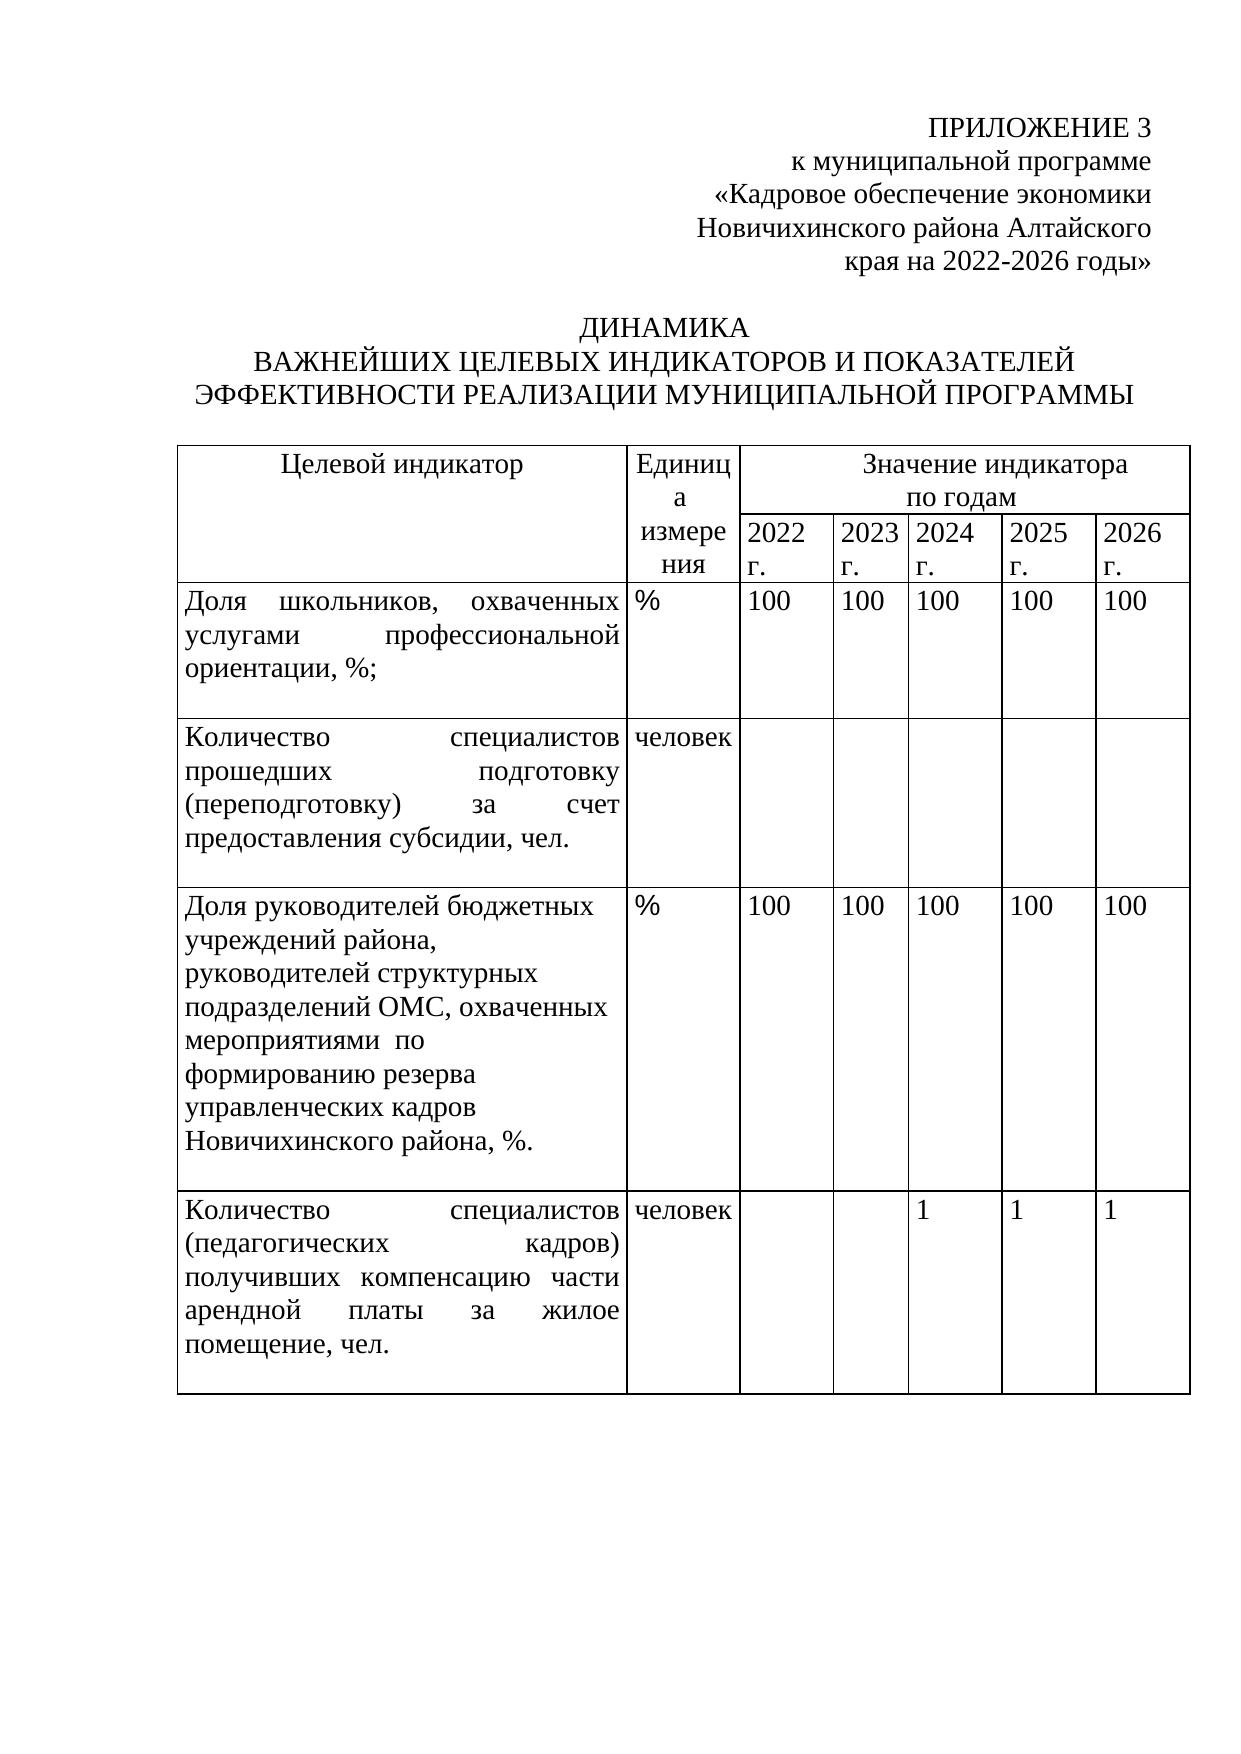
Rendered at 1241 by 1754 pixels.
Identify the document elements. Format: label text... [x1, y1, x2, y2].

table_cell человек [628, 1192, 739, 1393]
table_cell 100 [741, 583, 833, 717]
text «Кадровое обеспечение экономики [177, 176, 1152, 210]
table_cell 2022 г. [741, 515, 833, 582]
table_cell 100 [1097, 583, 1189, 717]
table_cell [834, 719, 908, 887]
text ПРИЛОЖЕНИЕ 3 [177, 118, 1152, 143]
table_cell человек [628, 719, 739, 887]
table_header Единица измерения [628, 446, 739, 582]
table_cell [909, 719, 1001, 887]
table_cell 100 [909, 888, 1001, 1190]
table_cell 2025 г. [1003, 515, 1095, 582]
table_cell Доля школьников, охваченных услугами профессиональной ориентации, %; [178, 583, 626, 717]
table_cell 1 [909, 1192, 1001, 1393]
table_cell 100 [834, 888, 908, 1190]
table_cell Количество специалистов прошедших подготовку (переподготовку) за счет предоставления субсидии, чел. [178, 719, 626, 887]
table_cell 2026 г. [1097, 515, 1189, 582]
table_cell 2024 г. [909, 515, 1001, 582]
table_header Значение индикатора по годам [741, 446, 1189, 513]
table_cell [1097, 719, 1189, 887]
table_cell 2023 г. [834, 515, 908, 582]
text Новичихинского района Алтайского [177, 210, 1152, 243]
table_cell % [628, 888, 739, 1190]
table_cell Количество специалистов (педагогических кадров) получивших компенсацию части арендной платы за жилое помещение, чел. [178, 1192, 626, 1393]
text края на 2022-2026 годы» [177, 243, 1152, 277]
table_cell 100 [1097, 888, 1189, 1190]
table_cell Доля руководителей бюджетных учреждений района, руководителей структурных подразделений ОМС, охваченных мероприятиями по формированию резерва управленческих кадров Новичихинского района, %. [178, 888, 626, 1190]
table_cell 1 [1097, 1192, 1189, 1393]
table_header Целевой индикатор [178, 446, 626, 582]
table_cell [834, 1192, 908, 1393]
table_cell 100 [741, 888, 833, 1190]
text ДИНАМИКА [177, 310, 1152, 344]
table_cell % [628, 583, 739, 717]
table_cell [741, 719, 833, 887]
table_cell 1 [1003, 1192, 1095, 1393]
table_cell 100 [834, 583, 908, 717]
text к муниципальной программе [177, 143, 1152, 176]
table_cell 100 [909, 583, 1001, 717]
table_cell [1003, 719, 1095, 887]
table_cell 100 [1003, 888, 1095, 1190]
table_cell 100 [1003, 583, 1095, 717]
text ЭФФЕКТИВНОСТИ РЕАЛИЗАЦИИ МУНИЦИПАЛЬНОЙ ПРОГРАММЫ [177, 377, 1152, 411]
table_cell [741, 1192, 833, 1393]
text ВАЖНЕЙШИХ ЦЕЛЕВЫХ ИНДИКАТОРОВ И ПОКАЗАТЕЛЕЙ [177, 344, 1152, 377]
